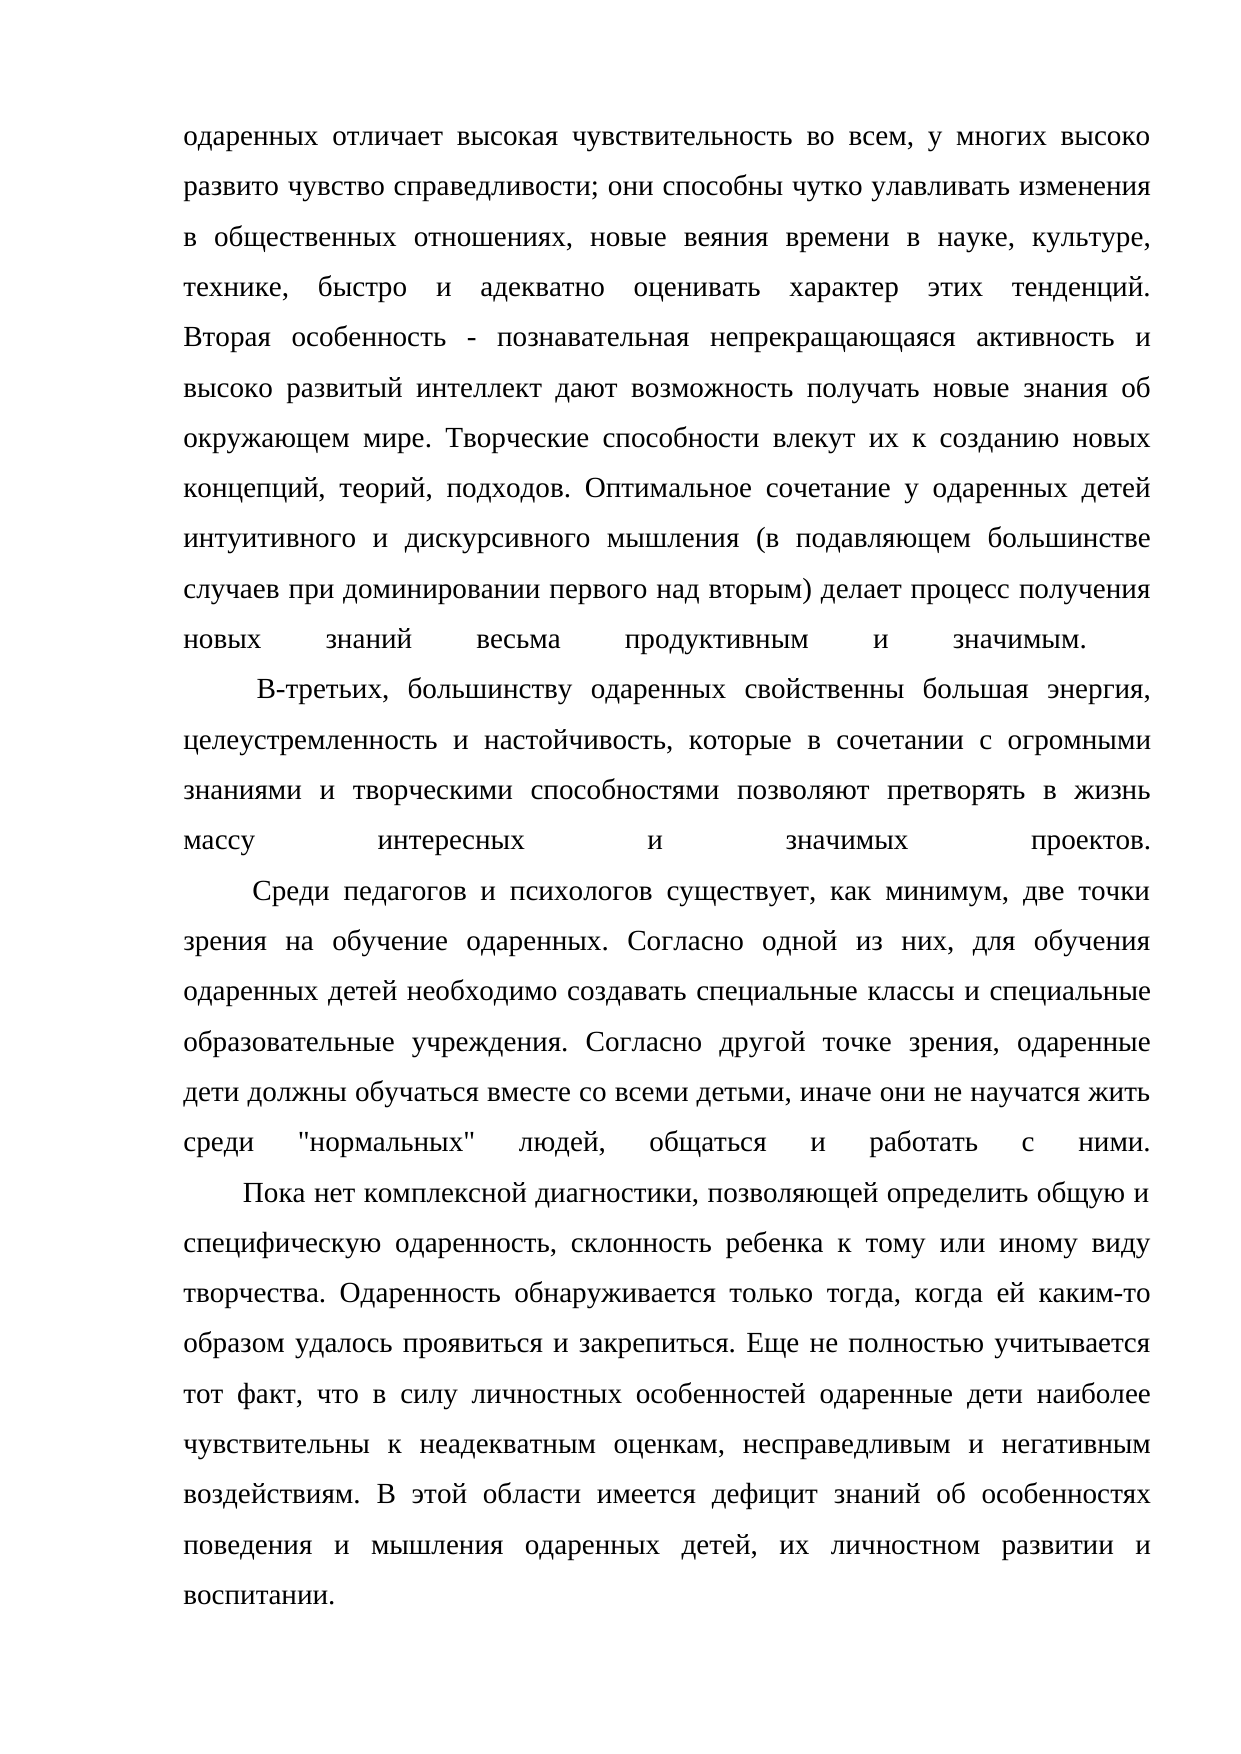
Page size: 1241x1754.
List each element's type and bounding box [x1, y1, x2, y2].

text [183, 118, 1152, 1611]
